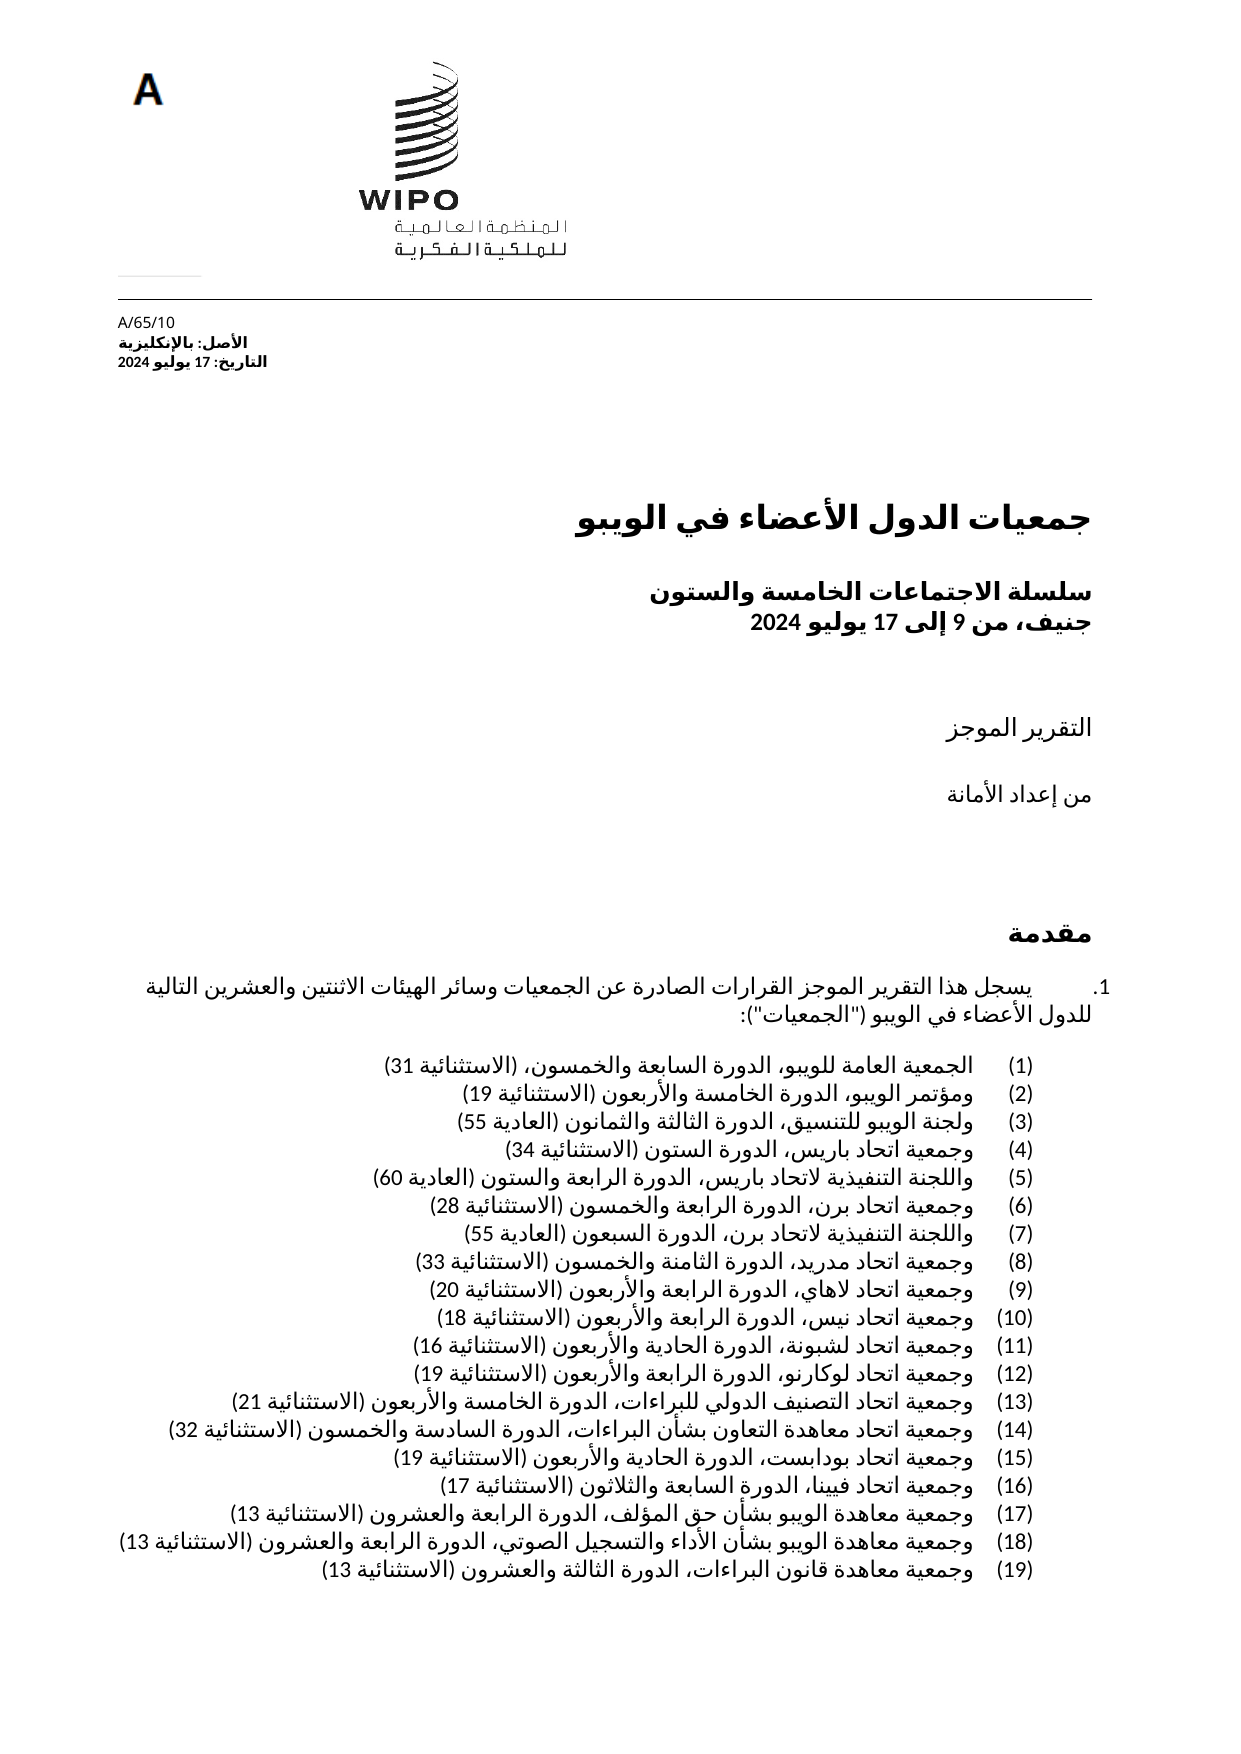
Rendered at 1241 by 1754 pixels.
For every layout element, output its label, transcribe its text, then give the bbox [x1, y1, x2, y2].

list (13) وجمعية اتحاد التصنيف الدولي للبراءات، الدورة الخامسة والأربعون (الاستثنائية 21) [118, 1387, 1033, 1415]
list (11) وجمعية اتحاد لشبونة، الدورة الحادية والأربعون (الاستثنائية 16) [118, 1331, 1033, 1359]
text A/65/10 [118, 312, 1092, 333]
text الأصل: بالإنكليزية [118, 333, 1092, 353]
list (9) وجمعية اتحاد لاهاي، الدورة الرابعة والأربعون (الاستثنائية 20) [118, 1275, 1033, 1303]
list (4) وجمعية اتحاد باريس، الدورة الستون (الاستثنائية 34) [118, 1135, 1033, 1163]
list (10) وجمعية اتحاد نيس، الدورة الرابعة والأربعون (الاستثنائية 18) [118, 1303, 1033, 1331]
list (3) ولجنة الويبو للتنسيق، الدورة الثالثة والثمانون (العادية 55) [118, 1107, 1033, 1135]
list (6) وجمعية اتحاد برن، الدورة الرابعة والخمسون (الاستثنائية 28) [118, 1191, 1033, 1219]
text يسجل هذا التقرير الموجز القرارات الصادرة عن الجمعيات وسائر الهيئات الاثنتين والعشرين التالية للدول الأعضاء في الويبو ("الجمعيات"): [118, 972, 1092, 1028]
text التاريخ: 17 يوليو 2024 [118, 353, 1092, 372]
text جمعيات الدول الأعضاء في الويبو [118, 497, 1092, 537]
list (19) وجمعية معاهدة قانون البراءات، الدورة الثالثة والعشرون (الاستثنائية 13) [118, 1556, 1033, 1583]
list (8) وجمعية اتحاد مدريد، الدورة الثامنة والخمسون (الاستثنائية 33) [118, 1247, 1033, 1275]
list (15) وجمعية اتحاد بودابست، الدورة الحادية والأربعون (الاستثنائية 19) [118, 1443, 1033, 1471]
list (18) وجمعية معاهدة الويبو بشأن الأداء والتسجيل الصوتي، الدورة الرابعة والعشرون (الاستثنائية 13) [118, 1527, 1033, 1556]
text مقدمة [118, 916, 1092, 949]
list (2) ومؤتمر الويبو، الدورة الخامسة والأربعون (الاستثنائية 19) [118, 1079, 1033, 1107]
list (12) وجمعية اتحاد لوكارنو، الدورة الرابعة والأربعون (الاستثنائية 19) [118, 1359, 1033, 1387]
list (17) وجمعية معاهدة الويبو بشأن حق المؤلف، الدورة الرابعة والعشرون (الاستثنائية 13) [118, 1499, 1033, 1527]
list (14) وجمعية اتحاد معاهدة التعاون بشأن البراءات، الدورة السادسة والخمسون (الاستثنائية 32) [118, 1415, 1033, 1443]
list (1) الجمعية العامة للويبو، الدورة السابعة والخمسون، (الاستثنائية 31) [118, 1051, 1033, 1079]
text من إعداد الأمانة [118, 780, 1092, 808]
text التقرير الموجز [118, 712, 1092, 742]
text سلسلة الاجتماعات الخامسة والستون [118, 576, 1092, 606]
picture [118, 58, 203, 278]
picture [356, 58, 574, 267]
list (5) واللجنة التنفيذية لاتحاد باريس، الدورة الرابعة والستون (العادية 60) [118, 1163, 1033, 1191]
list (7) واللجنة التنفيذية لاتحاد برن، الدورة السبعون (العادية 55) [118, 1219, 1033, 1247]
list (16) وجمعية اتحاد فيينا، الدورة السابعة والثلاثون (الاستثنائية 17) [118, 1471, 1033, 1499]
text جنيف، من 9 إلى 17 يوليو 2024 [118, 606, 1092, 637]
